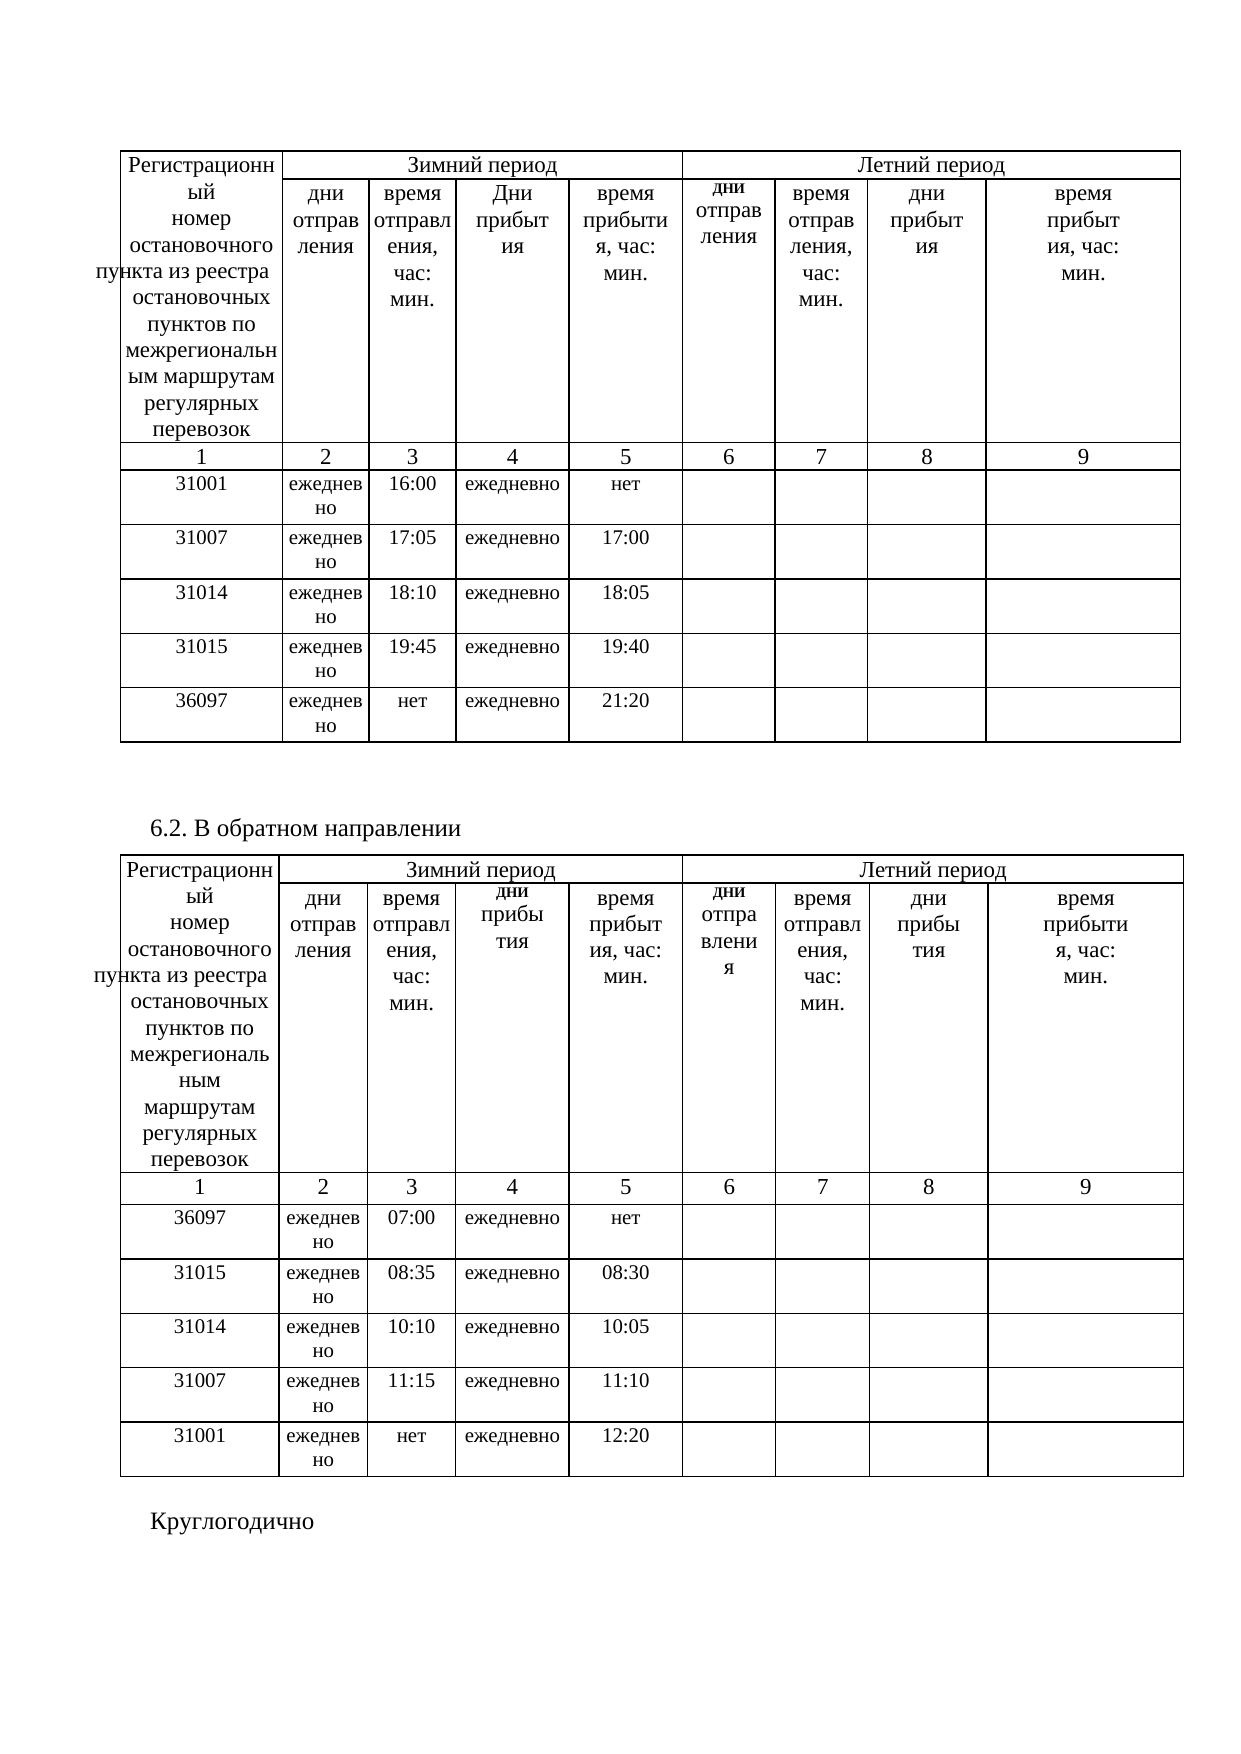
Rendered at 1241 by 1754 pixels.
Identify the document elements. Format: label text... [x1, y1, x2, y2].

table_cell [987, 525, 1180, 578]
table_cell [987, 471, 1180, 524]
table_cell ежедневно [457, 634, 568, 687]
table_cell [987, 688, 1180, 741]
table_cell ежедневно [280, 1368, 367, 1421]
table_cell [683, 1260, 775, 1312]
table_cell ежедневно [457, 580, 568, 632]
table_cell 1 [121, 1173, 278, 1204]
table_cell 21:20 [570, 688, 682, 741]
table_cell 17:05 [370, 525, 455, 578]
table_cell время отправ ления, час: мин. [776, 180, 867, 441]
table_cell нет [570, 471, 682, 524]
table_cell 10:05 [570, 1314, 682, 1367]
table_cell 31007 [121, 1368, 278, 1421]
table_cell 2 [280, 1173, 367, 1204]
table_cell 19:45 [370, 634, 455, 687]
table_cell [868, 471, 985, 524]
table_cell ежедневно [280, 1423, 367, 1476]
table_cell нет [370, 688, 455, 741]
table_cell 18:05 [570, 580, 682, 632]
table_cell ежедневно [457, 471, 568, 524]
table_cell 6 [683, 443, 774, 469]
table_header Летний период [683, 856, 1183, 882]
text 6.2. В обратном направлении [150, 813, 1090, 842]
table_cell [870, 1423, 987, 1476]
table_cell [868, 634, 985, 687]
table_cell время прибыти я, час: мин. [989, 884, 1183, 1172]
table_cell ежедневно [283, 471, 368, 524]
table_cell [776, 525, 867, 578]
table_cell 19:40 [570, 634, 682, 687]
table_cell [989, 1423, 1183, 1476]
table_cell 31014 [121, 1314, 278, 1367]
table_cell [776, 688, 867, 741]
table_cell ежедневно [283, 580, 368, 632]
table_cell ежедневно [283, 688, 368, 741]
table_cell [776, 1260, 869, 1312]
table_cell 31001 [121, 471, 282, 524]
table_cell 2 [283, 443, 368, 469]
table_cell 4 [456, 1173, 568, 1204]
table_cell 1 [121, 443, 282, 469]
table_cell время прибыти я, час: мин. [570, 180, 682, 441]
table_cell [870, 1368, 987, 1421]
table_cell 8 [868, 443, 985, 469]
table_cell 11:10 [570, 1368, 682, 1421]
table_cell [776, 471, 867, 524]
table_cell ежедневно [456, 1205, 568, 1258]
table_cell 3 [370, 443, 455, 469]
table_cell 36097 [121, 688, 282, 741]
table_cell [868, 580, 985, 632]
table_cell [683, 1205, 775, 1258]
table_cell 08:30 [570, 1260, 682, 1312]
table_cell время отправл ения, час: мин. [776, 884, 869, 1172]
table_cell нет [570, 1205, 682, 1258]
table_cell ежедневно [283, 525, 368, 578]
table_cell 07:00 [368, 1205, 455, 1258]
table_cell время прибыт ия, час: мин. [987, 180, 1180, 441]
table_cell дни отправ ления [280, 884, 367, 1172]
table_cell [776, 1368, 869, 1421]
table_cell 31014 [121, 580, 282, 632]
table_cell [683, 688, 774, 741]
table_cell [987, 634, 1180, 687]
table_cell [989, 1205, 1183, 1258]
table_cell 16:00 [370, 471, 455, 524]
table_cell время отправл ения, час: мин. [370, 180, 455, 441]
table_cell [989, 1260, 1183, 1312]
table_cell 7 [776, 443, 867, 469]
table_cell ежедневно [456, 1260, 568, 1312]
table_cell 31007 [121, 525, 282, 578]
table_cell [683, 525, 774, 578]
table_cell [776, 634, 867, 687]
table_cell [683, 580, 774, 632]
table_cell [683, 471, 774, 524]
table_cell [776, 1205, 869, 1258]
table_cell 12:20 [570, 1423, 682, 1476]
table_header Регистрационный номер остановочного пункта из реестра остановочных пунктов по межрегиональным маршрутам регулярных перевозок [121, 856, 278, 1172]
table_cell ежедневно [457, 525, 568, 578]
table_cell [989, 1314, 1183, 1367]
table_cell [868, 688, 985, 741]
table_cell 7 [776, 1173, 869, 1204]
table_cell ежедневно [280, 1205, 367, 1258]
table_cell [868, 525, 985, 578]
table_cell ДНИ прибы тия [456, 884, 568, 1172]
table_cell 31015 [121, 1260, 278, 1312]
table_cell Дни прибыт ия [457, 180, 568, 441]
table_cell 3 [368, 1173, 455, 1204]
table_cell 8 [870, 1173, 987, 1204]
table_cell [870, 1205, 987, 1258]
table_cell ДНИ отпра влени я [683, 884, 775, 1172]
table_cell [683, 1423, 775, 1476]
table_cell 36097 [121, 1205, 278, 1258]
table_cell [987, 580, 1180, 632]
table_cell ежедневно [280, 1260, 367, 1312]
table_cell 9 [987, 443, 1180, 469]
table_cell 17:00 [570, 525, 682, 578]
table_cell 4 [457, 443, 568, 469]
table_cell ежедневно [456, 1368, 568, 1421]
table_cell дни прибыт ия [868, 180, 985, 441]
table_cell [989, 1368, 1183, 1421]
table_header Регистрационный номер остановочного пункта из реестра остановочных пунктов по межрегиональным маршрутам регулярных перевозок [121, 152, 282, 441]
table_cell ежедневно [457, 688, 568, 741]
table_header Летний период [683, 152, 1180, 178]
table_cell ежедневно [280, 1314, 367, 1367]
table_cell [870, 1314, 987, 1367]
table_header Зимний период [280, 856, 682, 882]
table_cell ДНИ отправ ления [683, 180, 774, 441]
table_cell ежедневно [456, 1314, 568, 1367]
table_cell [776, 1423, 869, 1476]
table_cell [870, 1260, 987, 1312]
table_cell ежедневно [283, 634, 368, 687]
table_cell дни прибы тия [870, 884, 987, 1172]
table_cell время прибыт ия, час: мин. [570, 884, 682, 1172]
table_cell 6 [683, 1173, 775, 1204]
text Круглогодично [150, 1506, 1090, 1535]
table_cell ежедневно [456, 1423, 568, 1476]
table_cell [776, 1314, 869, 1367]
table_cell нет [368, 1423, 455, 1476]
table_cell 9 [989, 1173, 1183, 1204]
table_cell [683, 634, 774, 687]
table_cell 11:15 [368, 1368, 455, 1421]
table_cell время отправл ения, час: мин. [368, 884, 455, 1172]
table_cell [683, 1368, 775, 1421]
table_cell 5 [570, 443, 682, 469]
table_cell 31015 [121, 634, 282, 687]
table_cell 10:10 [368, 1314, 455, 1367]
table_cell 5 [570, 1173, 682, 1204]
table_header Зимний период [283, 152, 682, 178]
table_cell 31001 [121, 1423, 278, 1476]
table_cell 08:35 [368, 1260, 455, 1312]
table_cell дни отправ ления [283, 180, 368, 441]
table_cell 18:10 [370, 580, 455, 632]
table_cell [683, 1314, 775, 1367]
table_cell [776, 580, 867, 632]
